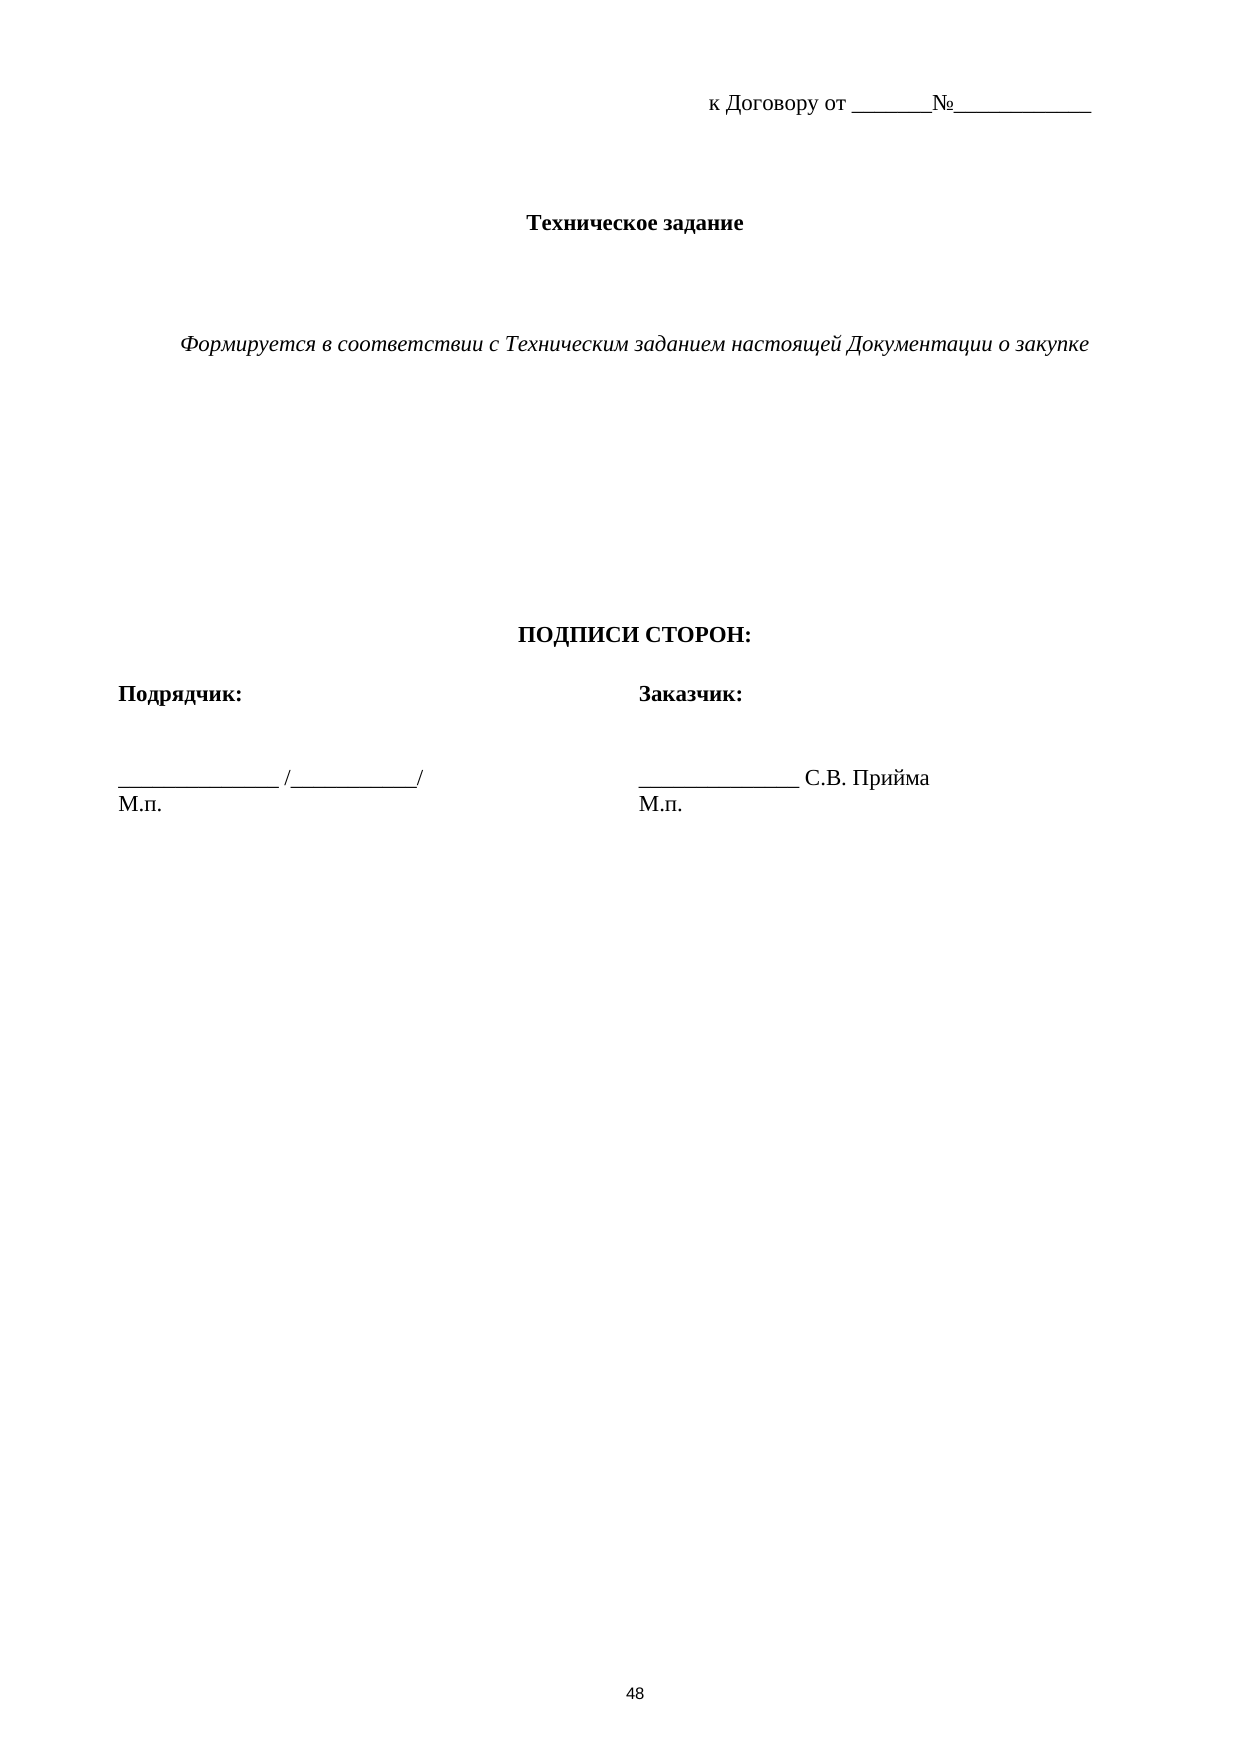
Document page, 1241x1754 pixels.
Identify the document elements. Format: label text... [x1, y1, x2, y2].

table_header Заказчик: ______________ С.В. Прийма М.п. [628, 680, 1148, 816]
text Техническое задание [118, 209, 1152, 236]
text к Договору от _______№____________ [709, 89, 1152, 115]
text Формируется в соответствии с Техническим заданием настоящей Документации о закупке [118, 330, 1152, 357]
table_header Подрядчик: ______________ /___________/ М.п. [107, 680, 627, 816]
text ПОДПИСИ СТОРОН: [118, 621, 1152, 647]
